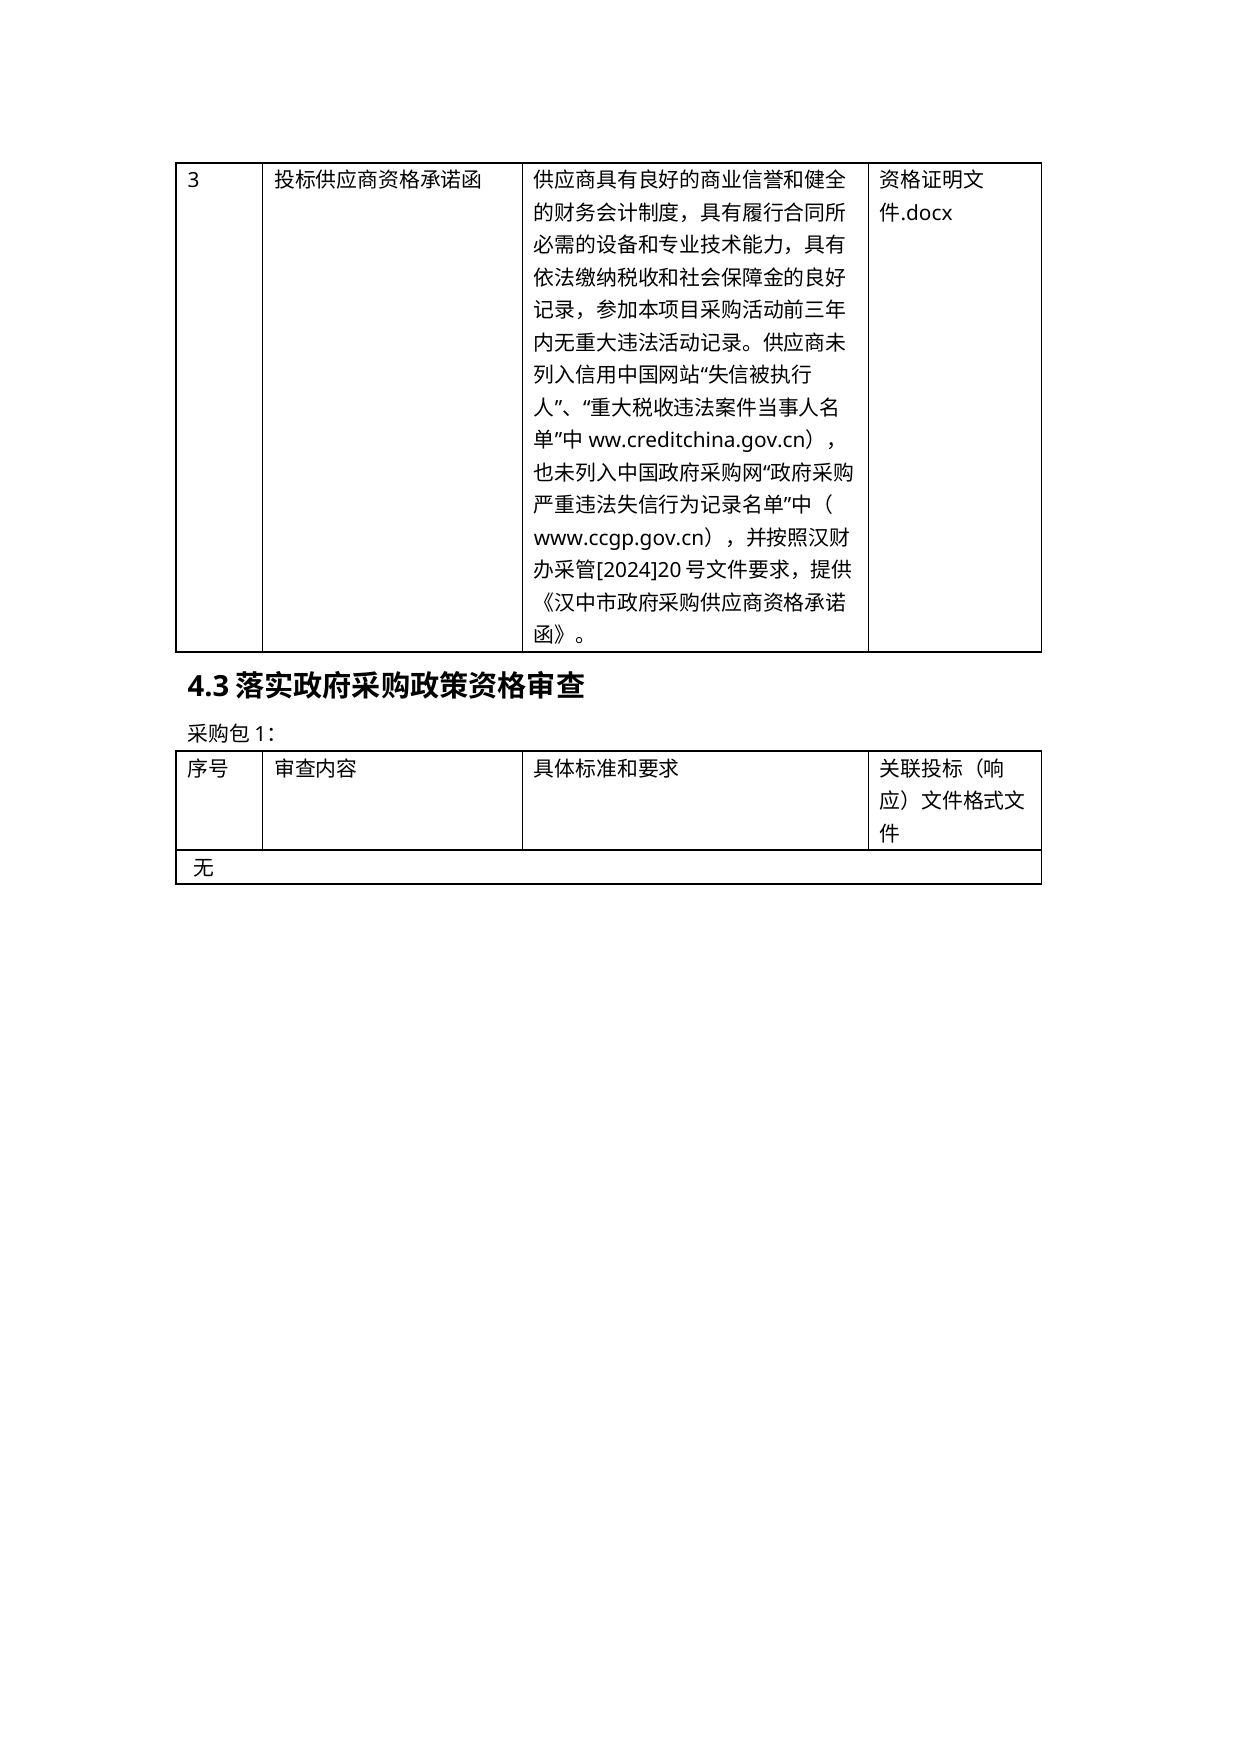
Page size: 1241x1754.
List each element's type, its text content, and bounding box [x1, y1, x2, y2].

table_cell 供应商具有良好的商业信誉和健全的财务会计制度，具有履行合同所必需的设备和专业技术能力，具有依法缴纳税收和社会保障金的良好记录，参加本项目采购活动前三年内无重大违法活动记录。供应商未列入信用中国网站“失信被执行人”、“重大税收违法案件当事人名单”中 ww.creditchina.gov.cn），也未列入中国政府采购网“政府采购严重违法失信行为记录名单”中（ www.ccgp.gov.cn），并按照汉财办采管[2024]20号文件要求，提供《汉中市政府采购供应商资格承诺函》。 [523, 164, 868, 651]
table_header 审查内容 [263, 752, 522, 849]
table_cell 3 [177, 164, 262, 651]
text 采购包1： [187, 718, 1053, 750]
table_header 关联投标（响应）文件格式文件 [869, 752, 1041, 849]
table_cell 投标供应商资格承诺函 [263, 164, 522, 651]
table_header 具体标准和要求 [523, 752, 868, 849]
table_cell 资格证明文件.docx [869, 164, 1041, 651]
text 4.3落实政府采购政策资格审查 [187, 653, 1053, 718]
table_cell 无 [177, 851, 1041, 883]
table_header 序号 [177, 752, 262, 849]
